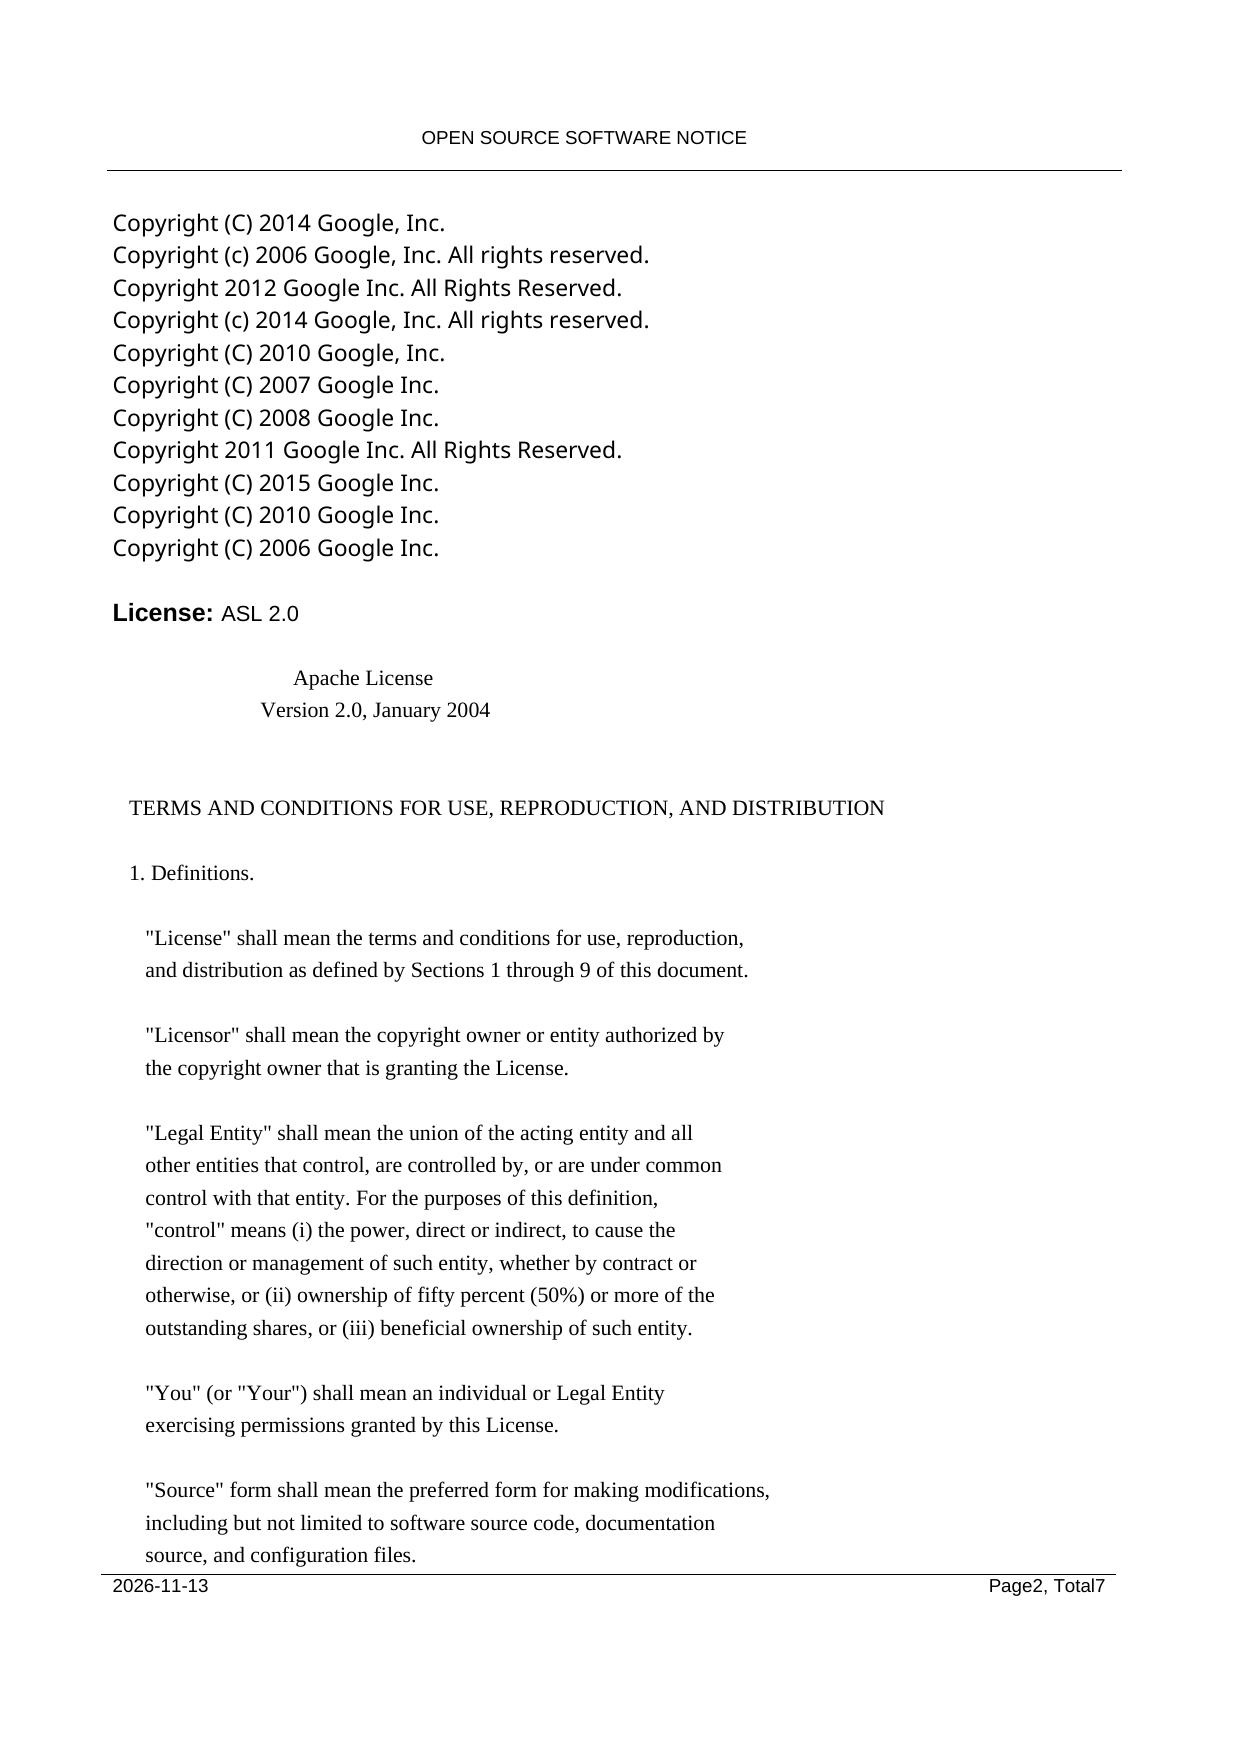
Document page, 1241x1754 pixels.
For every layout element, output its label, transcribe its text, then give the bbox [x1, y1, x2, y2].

text License: ASL 2.0 [112, 596, 1128, 629]
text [112, 206, 1128, 596]
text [112, 629, 1128, 1571]
